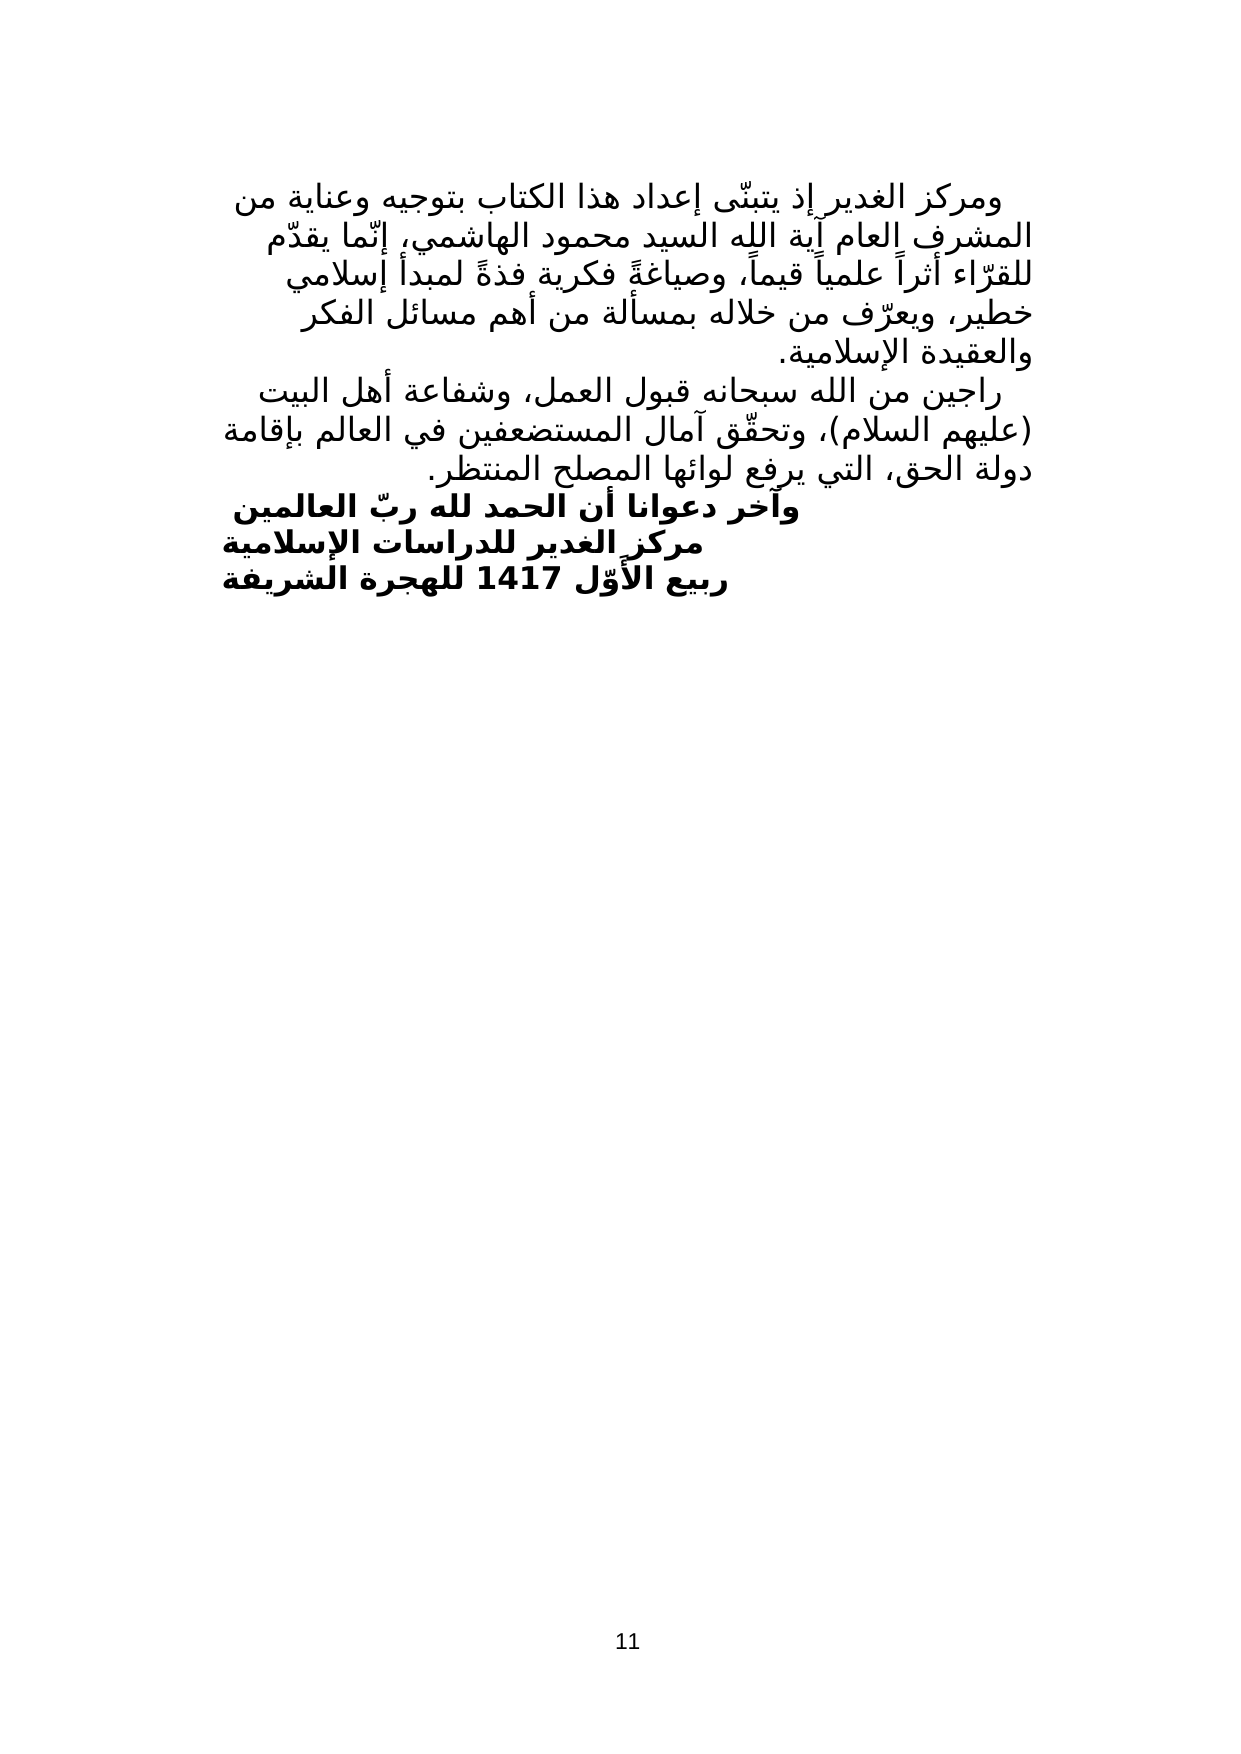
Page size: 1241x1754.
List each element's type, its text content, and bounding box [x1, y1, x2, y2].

text مركز الغدير للدراسات الإسلامية [222, 524, 1033, 561]
text ربيع الأَوّل 1417 للهجرة الشريفة [222, 561, 1033, 597]
text ومركز الغدير إذ يتبنّى إعداد هذا الكتاب بتوجيه وعناية من المشرف العام آية الله السيد محمود الهاشمي، إنّما يقدّم للقرّاء أثراً علمياً قيماً، وصياغةً فكرية فذةً لمبدأ إسلامي خطير، ويعرّف من خلاله بمسألة من أهم مسائل الفكر والعقيدة الإسلامية. [222, 177, 1033, 371]
text وآخر دعوانا أن الحمد لله ربّ العالمين [222, 488, 1033, 524]
text راجين من الله سبحانه قبول العمل، وشفاعة أهل البيت (عليهم السلام)، وتحقّق آمال المستضعفين في العالم بإقامة دولة الحق، التي يرفع لوائها المصلح المنتظر. [222, 371, 1033, 488]
